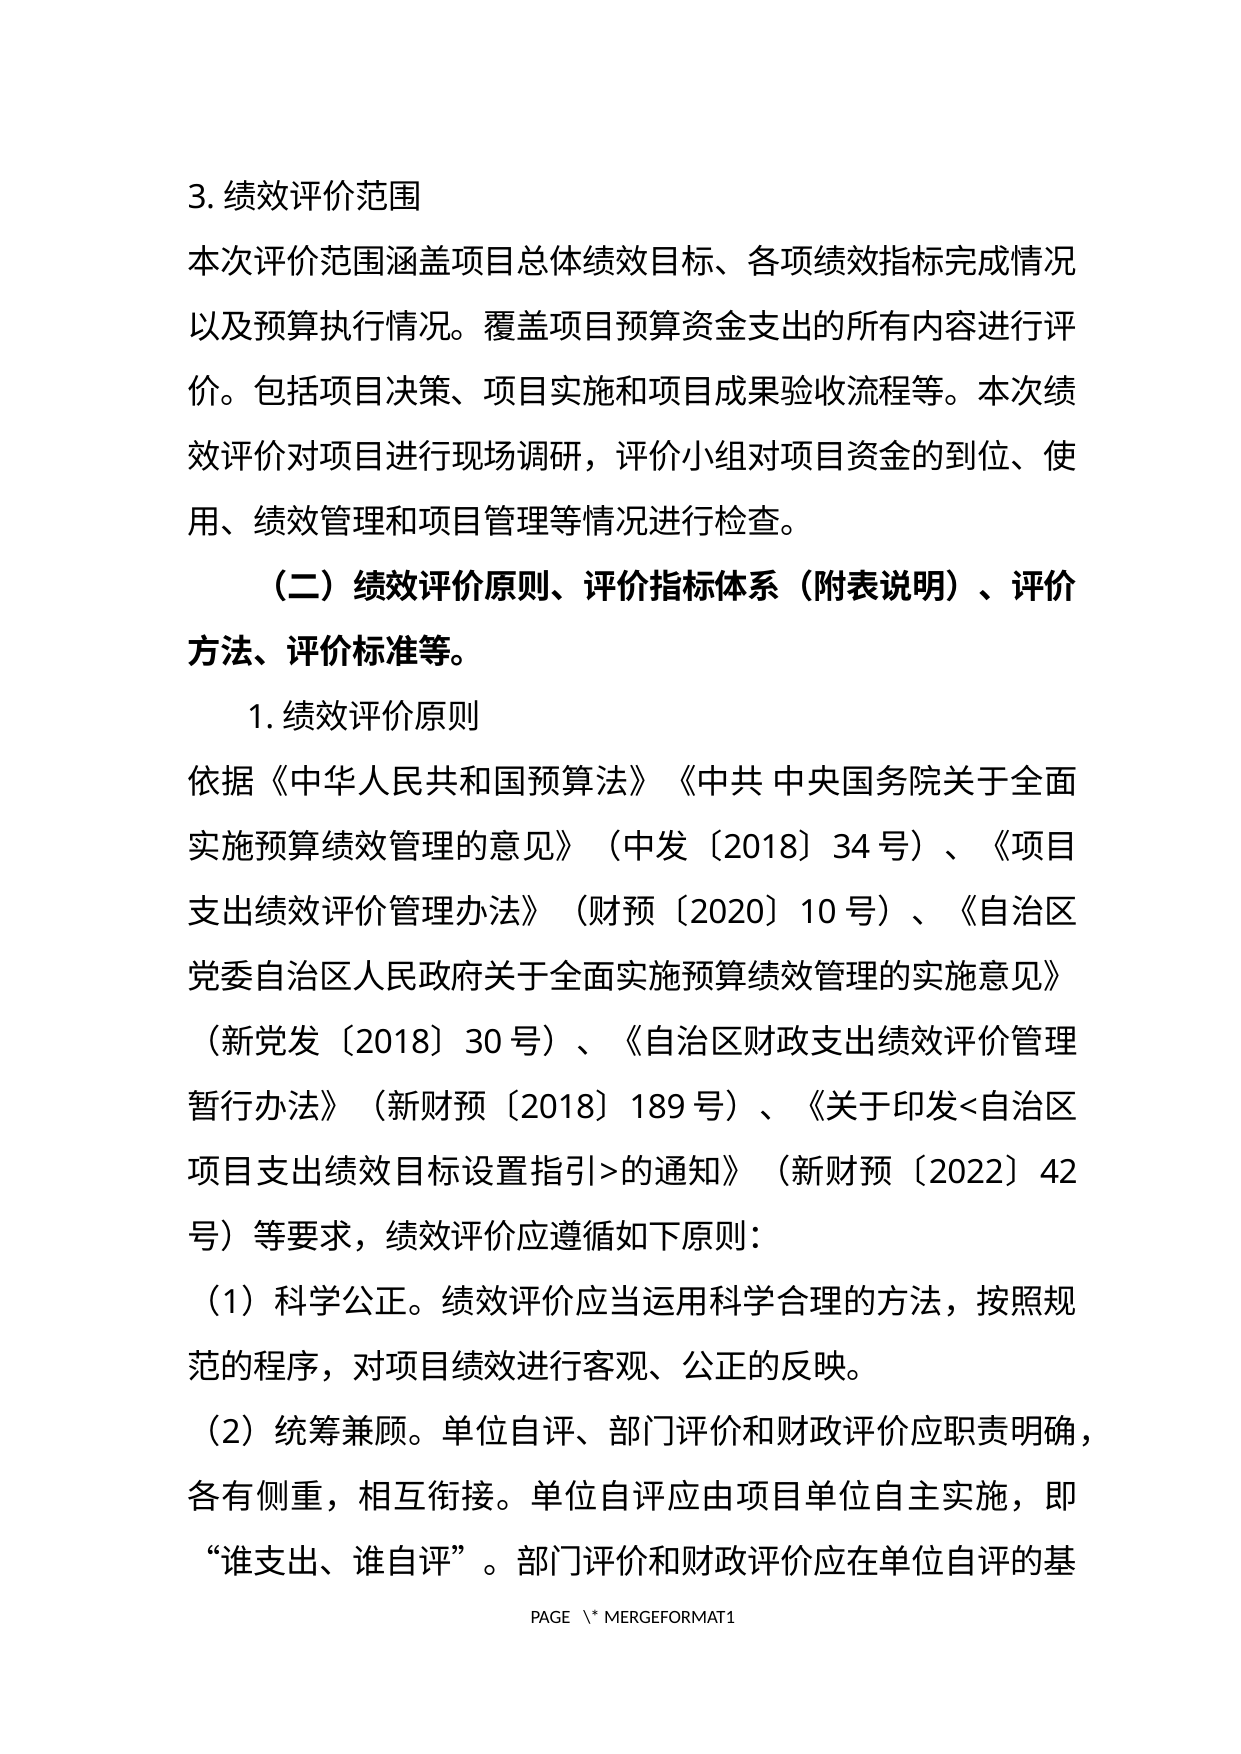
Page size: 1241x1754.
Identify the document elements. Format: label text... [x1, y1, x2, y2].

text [187, 682, 1078, 1592]
text （二）绩效评价原则、评价指标体系（附表说明）、评价方法、评价标准等。 [187, 552, 1078, 682]
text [187, 162, 1078, 552]
